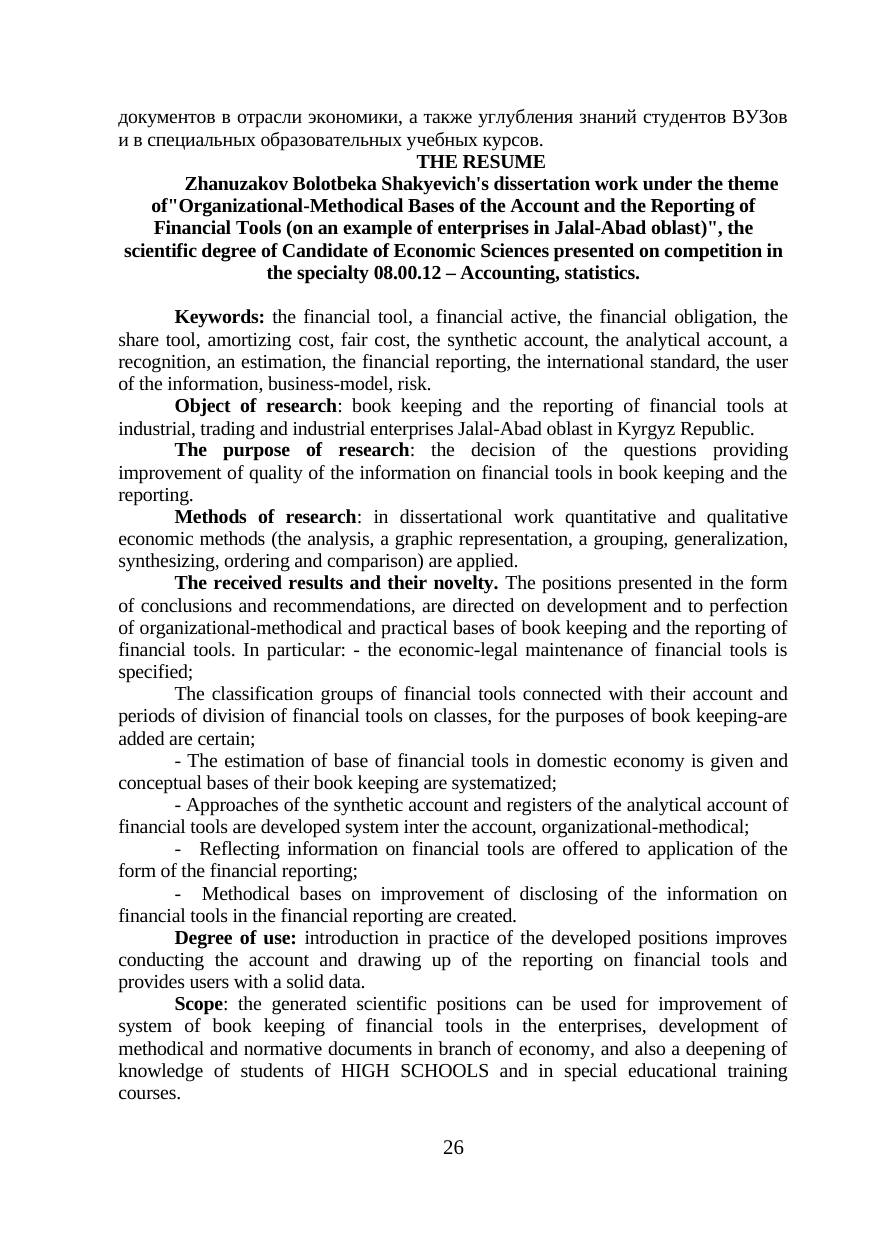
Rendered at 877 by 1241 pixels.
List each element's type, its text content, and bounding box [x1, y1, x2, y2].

text The purpose of research: the decision of the questions providing improvement of quality of the information on financial tools in book keeping and the reporting. [118, 439, 788, 506]
text The classification groups of financial tools connected with their account and periods of division of financial tools on classes, for the purposes of book keeping-are added are certain; [118, 683, 788, 749]
text Scope: the generated scientific positions can be used for improvement of system of book keeping of financial tools in the enterprises, development of methodical and normative documents in branch of economy, and also a deepening of knowledge of students of HIGH SCHOOLS and in special educational training courses. [118, 993, 788, 1104]
text Methods of research: in dissertational work quantitative and qualitative economic methods (the analysis, a graphic representation, a grouping, generalization, synthesizing, ordering and comparison) are applied. [118, 506, 788, 572]
text THE RESUME [118, 151, 788, 173]
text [118, 106, 788, 151]
text The received results and their novelty. The positions presented in the form of conclusions and recommendations, are directed on development and to perfection of organizational-methodical and practical bases of book keeping and the reporting of financial tools. In particular: - the economic-legal maintenance of financial tools is specified; [118, 572, 788, 683]
text Object of research: book keeping and the reporting of financial tools at industrial, trading and industrial enterprises Jalal-Abad oblast in Kyrgyz Republic. [118, 395, 788, 439]
text Degree of use: introduction in practice of the developed positions improves conducting the account and drawing up of the reporting on financial tools and provides users with a solid data. [118, 927, 788, 993]
text - The estimation of base of financial tools in domestic economy is given and conceptual bases of their book keeping are systematized; [118, 749, 788, 794]
text Keywords: the financial tool, a financial active, the financial obligation, the share tool, amortizing cost, fair cost, the synthetic account, the analytical account, a recognition, an estimation, the financial reporting, the international standard, the user of the information, business-model, risk. [118, 306, 788, 395]
text - Reflecting information on financial tools are offered to application of the form of the financial reporting; [118, 838, 788, 882]
text - Approaches of the synthetic account and registers of the analytical account of financial tools are developed system inter the account, organizational-methodical; [118, 794, 788, 838]
text - Methodical bases on improvement of disclosing of the information on financial tools in the financial reporting are created. [118, 882, 788, 927]
text Zhanuzakov Bolotbeka Shakyevich's dissertation work under the theme of"Organizational-Methodical Bases of the Account and the Reporting of Financial Tools (on an example of enterprises in Jalal-Abad oblast)", the scientific degree of Candidate of Economic Sciences presented on competition in the specialty 08.00.12 – Accounting, statistics. [118, 173, 788, 283]
